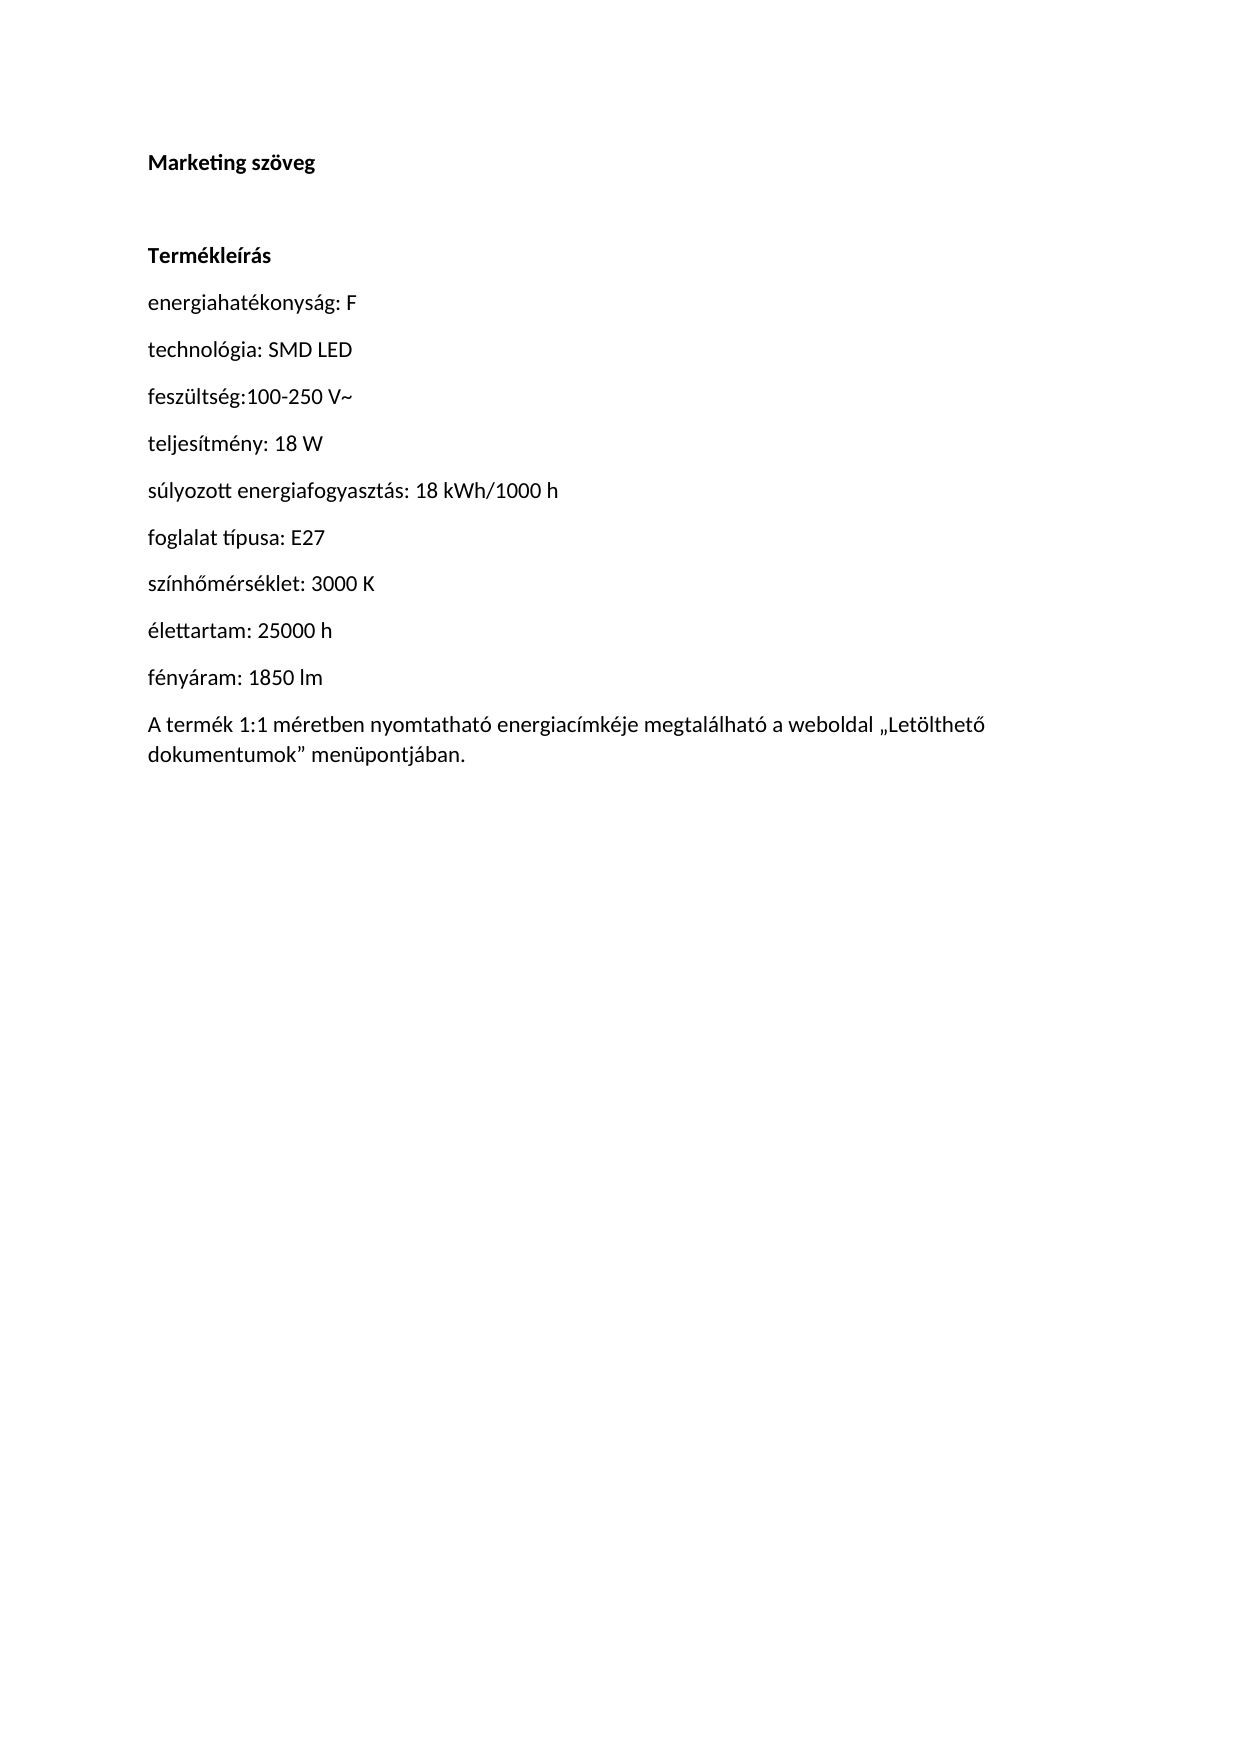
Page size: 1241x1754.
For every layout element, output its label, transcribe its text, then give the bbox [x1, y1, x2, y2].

text teljesítmény: 18 W [148, 429, 1093, 457]
text súlyozott energiafogyasztás: 18 kWh/1000 h [148, 476, 1093, 504]
text Marketing szöveg [148, 148, 1093, 176]
text technológia: SMD LED [148, 335, 1093, 363]
text élettartam: 25000 h [148, 616, 1093, 644]
text A termék 1:1 méretben nyomtatható energiacímkéje megtalálható a weboldal „Letölthető dokumentumok” menüpontjában. [148, 710, 1093, 768]
text foglalat típusa: E27 [148, 523, 1093, 551]
text Termékleírás [148, 241, 1093, 269]
text színhőmérséklet: 3000 K [148, 569, 1093, 597]
text feszültség:100-250 V~ [148, 382, 1093, 410]
text fényáram: 1850 lm [148, 663, 1093, 691]
text energiahatékonyság: F [148, 288, 1093, 316]
